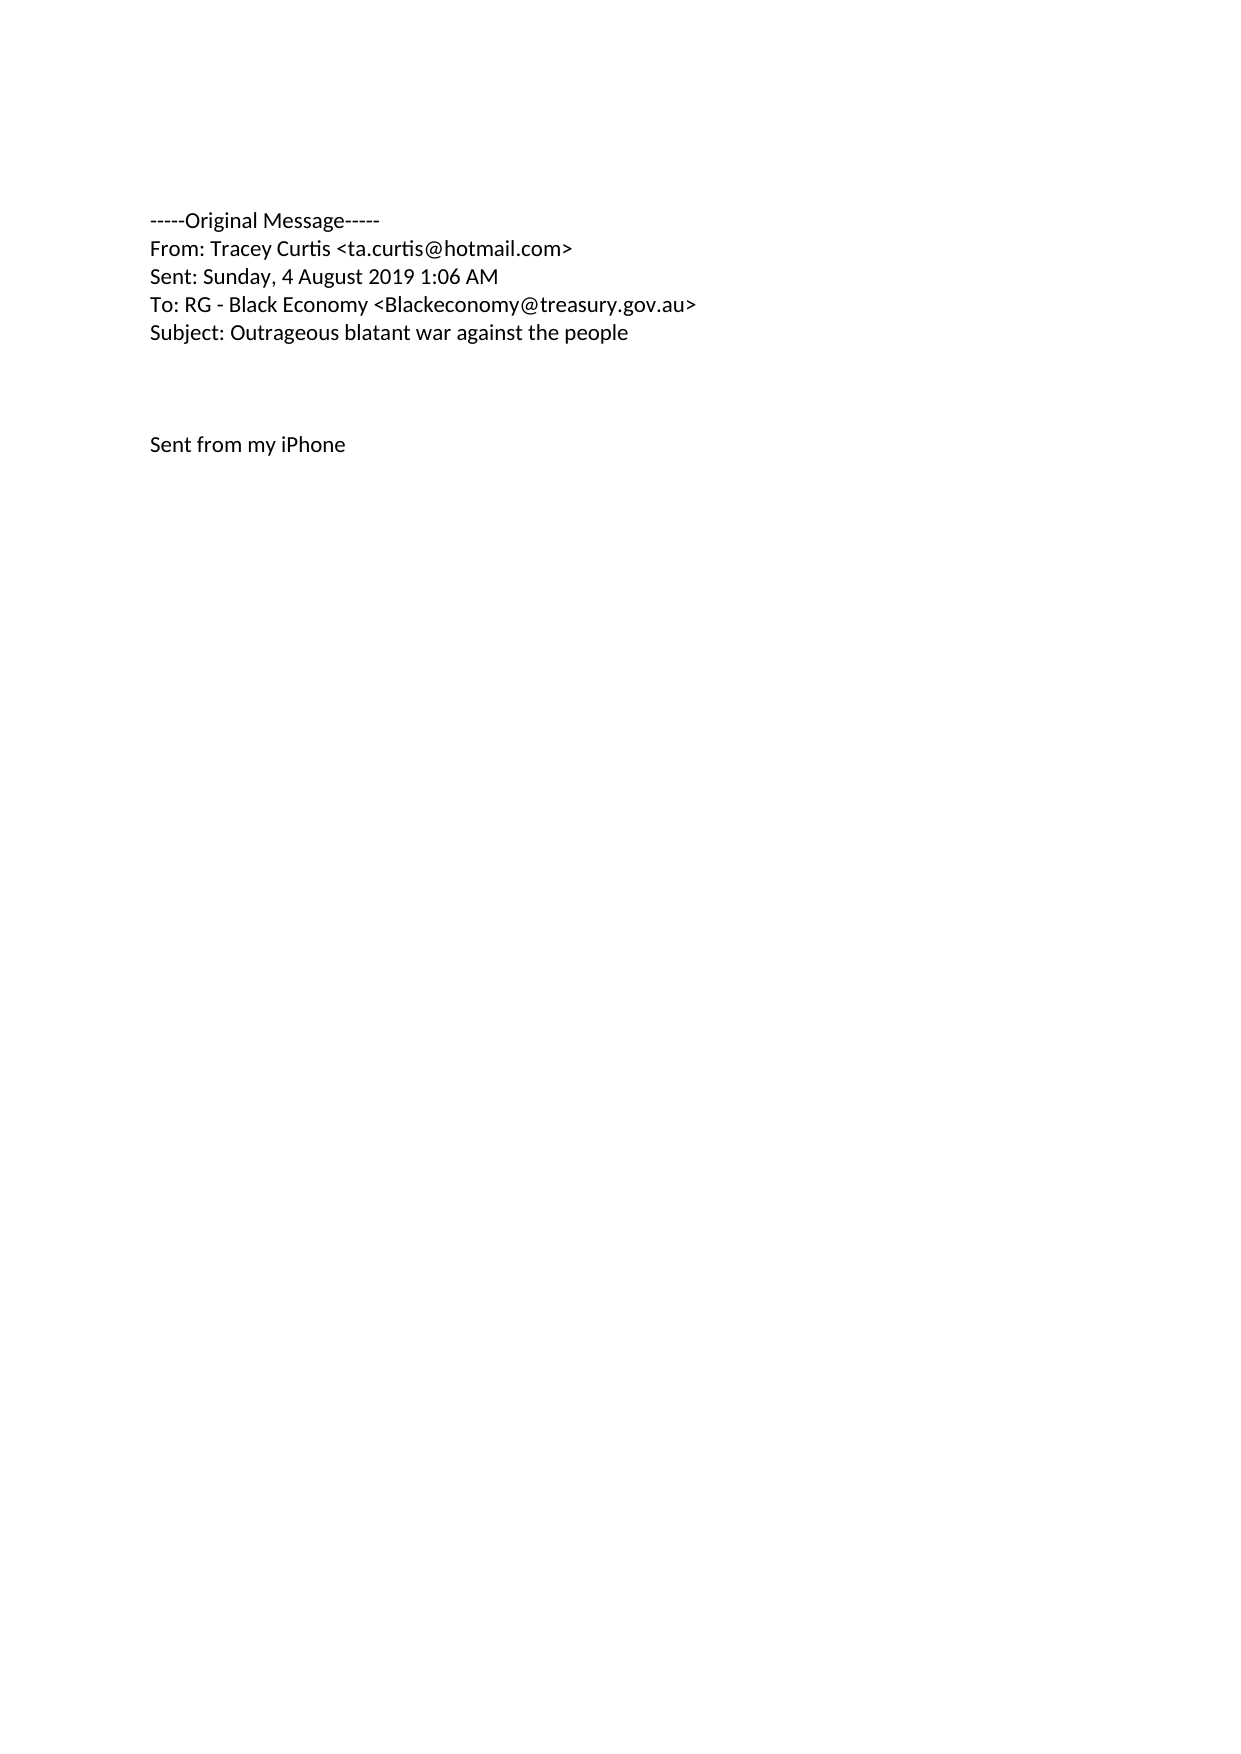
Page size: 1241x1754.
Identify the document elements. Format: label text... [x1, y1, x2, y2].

text -----Original Message----- From: Tracey Curtis <ta.curtis@hotmail.com> Sent: Sunday, 4 August 2019 1:06 AM To: RG - Black Economy <Blackeconomy@treasury.gov.au> Subject: Outrageous blatant war against the people [150, 206, 1090, 346]
text Sent from my iPhone [150, 430, 1090, 458]
